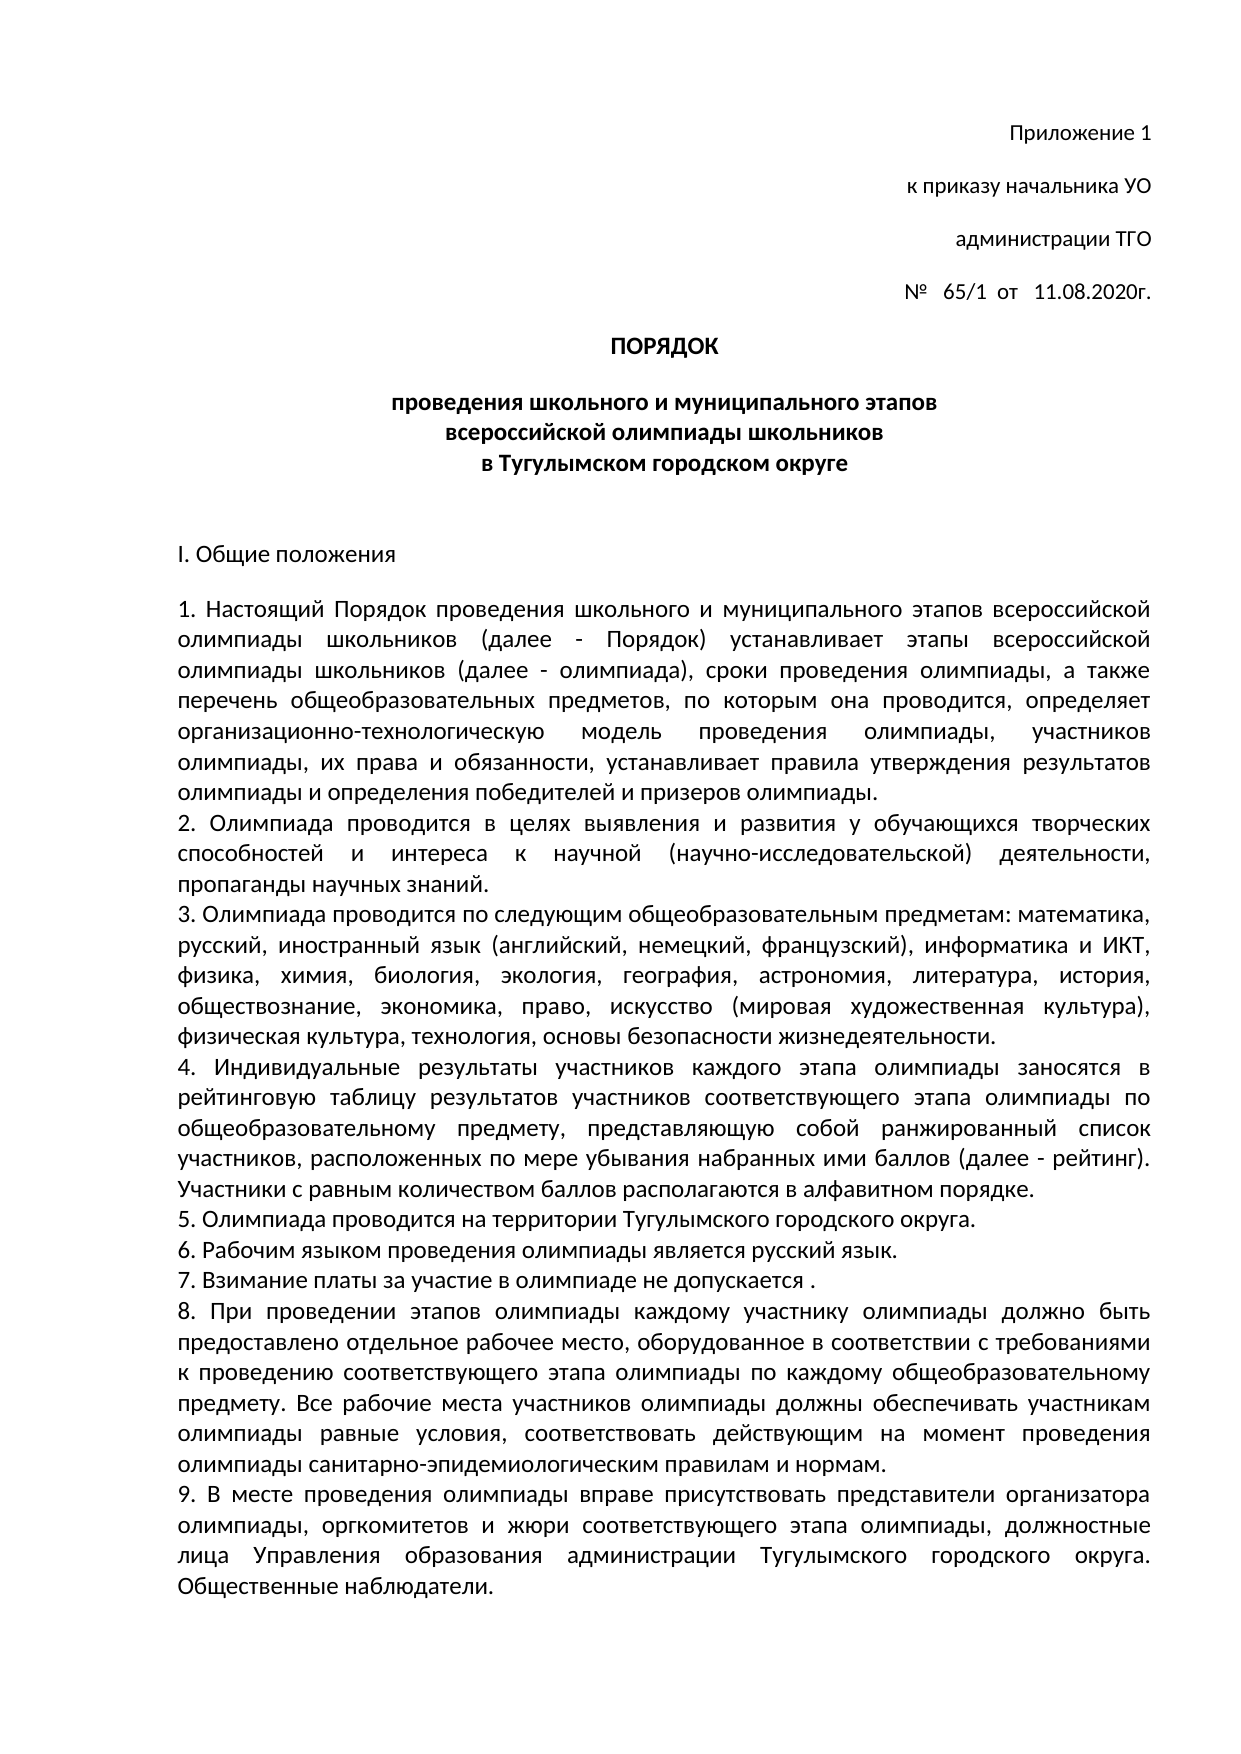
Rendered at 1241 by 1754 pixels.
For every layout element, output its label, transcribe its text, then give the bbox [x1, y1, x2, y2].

text 6. Рабочим языком проведения олимпиады является русский язык. [177, 1234, 1152, 1264]
text администрации ТГО [177, 224, 1152, 252]
text I. Общие положения [177, 539, 1152, 569]
text к приказу начальника УО [177, 171, 1152, 199]
text 5. Олимпиада проводится на территории Тугулымского городского округа. [177, 1203, 1152, 1234]
text 4. Индивидуальные результаты участников каждого этапа олимпиады заносятся в рейтинговую таблицу результатов участников соответствующего этапа олимпиады по общеобразовательному предмету, представляющую собой ранжированный список участников, расположенных по мере убывания набранных ими баллов (далее - рейтинг). Участники с равным количеством баллов располагаются в алфавитном порядке. [177, 1051, 1152, 1203]
text 9. В месте проведения олимпиады вправе присутствовать представители организатора олимпиады, оргкомитетов и жюри соответствующего этапа олимпиады, должностные лица Управления образования администрации Тугулымского городского округа. Общественные наблюдатели. [177, 1478, 1152, 1600]
text в Тугулымском городском округе [177, 447, 1152, 478]
text 1. Настоящий Порядок проведения школьного и муниципального этапов всероссийской олимпиады школьников (далее - Порядок) устанавливает этапы всероссийской олимпиады школьников (далее - олимпиада), сроки проведения олимпиады, а также перечень общеобразовательных предметов, по которым она проводится, определяет организационно-технологическую модель проведения олимпиады, участников олимпиады, их права и обязанности, устанавливает правила утверждения результатов олимпиады и определения победителей и призеров олимпиады. [177, 593, 1152, 807]
text 3. Олимпиада проводится по следующим общеобразовательным предметам: математика, русский, иностранный язык (английский, немецкий, французский), информатика и ИКТ, физика, химия, биология, экология, география, астрономия, литература, история, обществознание, экономика, право, искусство (мировая художественная культура), физическая культура, технология, основы безопасности жизнедеятельности. [177, 898, 1152, 1051]
text проведения школьного и муниципального этапов [177, 386, 1152, 417]
text 7. Взимание платы за участие в олимпиаде не допускается . [177, 1264, 1152, 1295]
text № 65/1 от 11.08.2020г. [177, 277, 1152, 305]
text всероссийской олимпиады школьников [177, 417, 1152, 447]
text Приложение 1 [177, 118, 1152, 146]
text 2. Олимпиада проводится в целях выявления и развития у обучающихся творческих способностей и интереса к научной (научно-исследовательской) деятельности, пропаганды научных знаний. [177, 807, 1152, 898]
text ПОРЯДОК [177, 330, 1152, 361]
text 8. При проведении этапов олимпиады каждому участнику олимпиады должно быть предоставлено отдельное рабочее место, оборудованное в соответствии с требованиями к проведению соответствующего этапа олимпиады по каждому общеобразовательному предмету. Все рабочие места участников олимпиады должны обеспечивать участникам олимпиады равные условия, соответствовать действующим на момент проведения олимпиады санитарно-эпидемиологическим правилам и нормам. [177, 1295, 1152, 1478]
